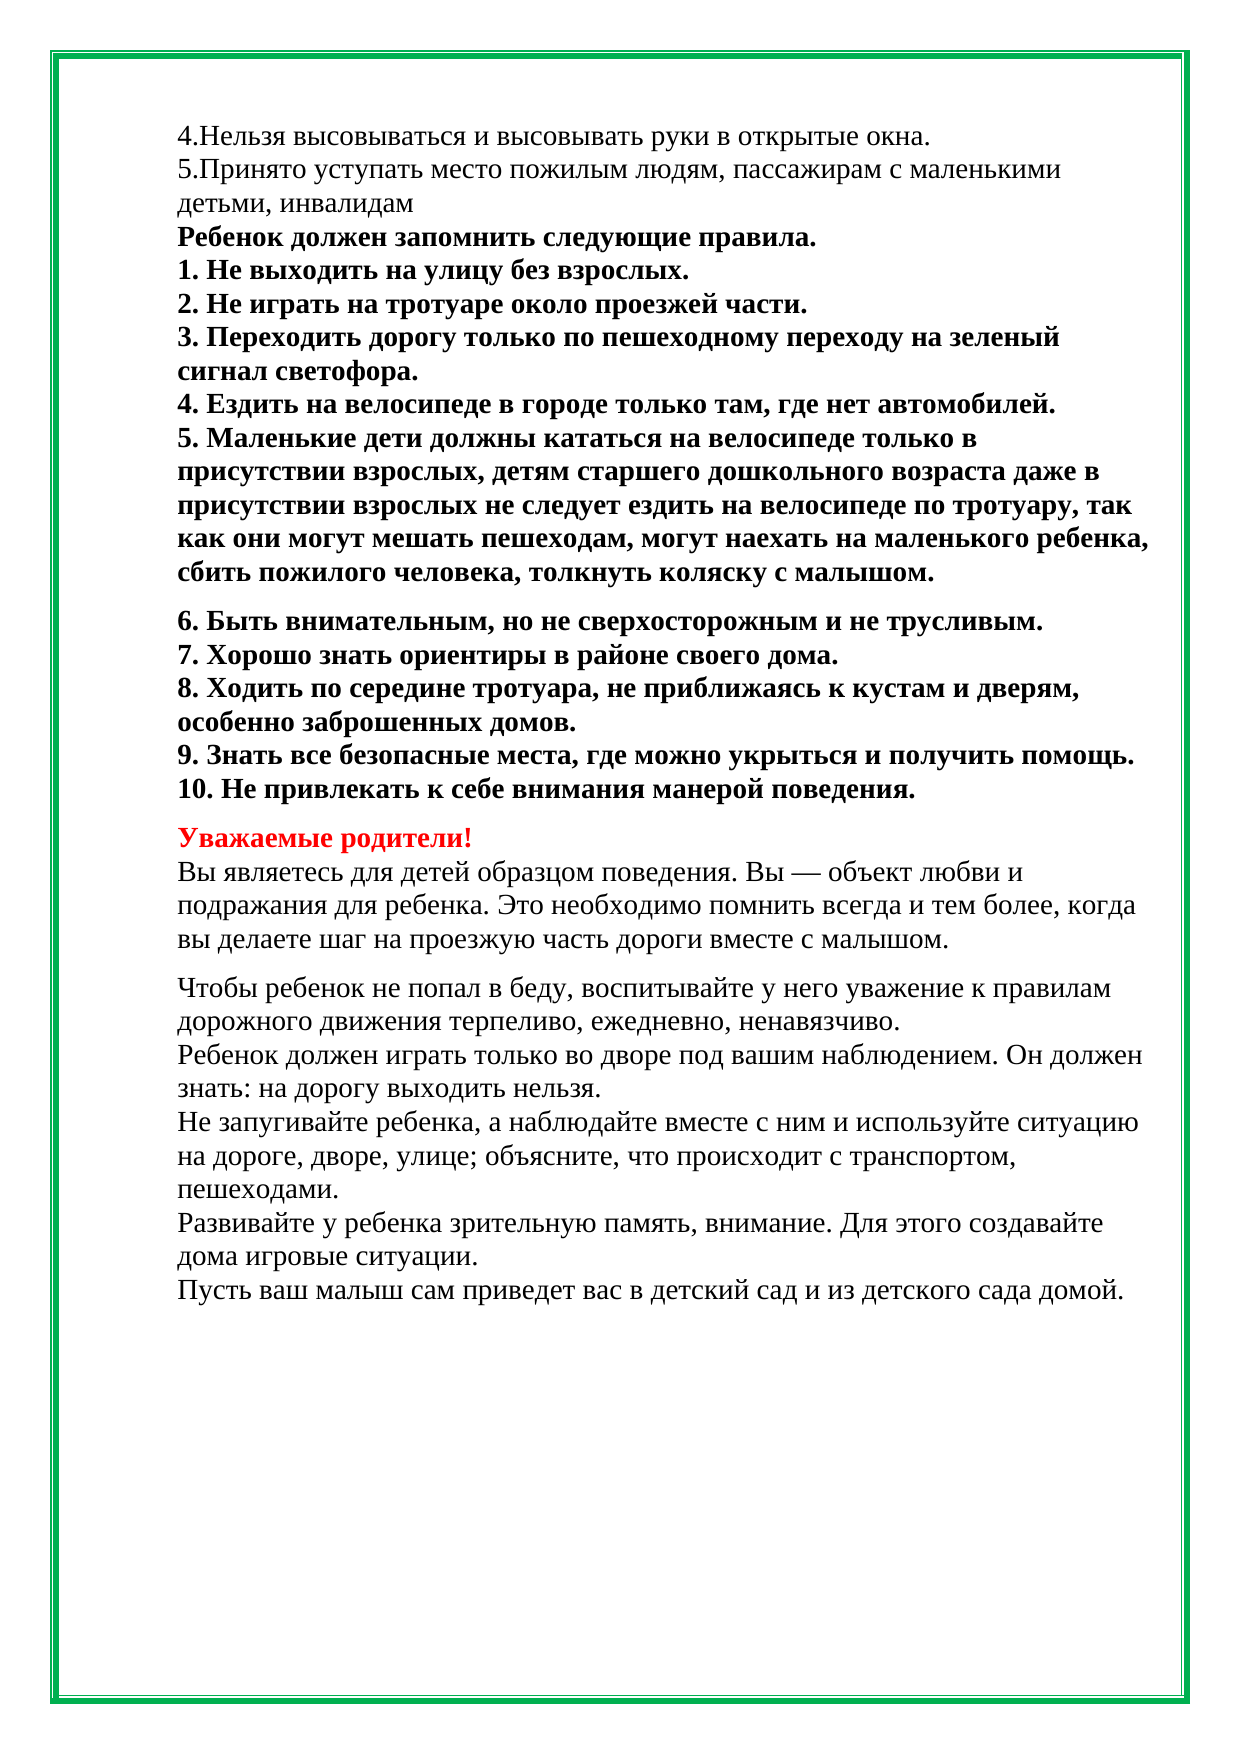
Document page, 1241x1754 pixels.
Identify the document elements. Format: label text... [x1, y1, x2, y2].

text Уважаемые родители! Вы являетесь для детей образцом поведения. Вы — объект любви и подражания для ребенка. Это необходимо помнить всегда и тем более, когда вы делаете шаг на проезжую часть дороги вместе с малышом. [177, 820, 1152, 954]
text Чтобы ребенок не попал в беду, воспитывайте у него уважение к правилам дорожного движения терпеливо, ежедневно, ненавязчиво. Ребенок должен играть только во дворе под вашим наблюдением. Он должен знать: на дорогу выходить нельзя. Не запугивайте ребенка, а наблюдайте вместе с ним и используйте ситуацию на дороге, дворе, улице; объясните, что происходит с транспортом, пешеходами. Развивайте у ребенка зрительную память, внимание. Для этого создавайте дома игровые ситуации. Пусть ваш малыш сам приведет вас в детский сад и из детского сада домой. [177, 970, 1152, 1334]
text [177, 118, 1152, 588]
text 6. Быть внимательным, но не сверхосторожным и не трусливым. 7. Хорошо знать ориентиры в районе своего дома. 8. Ходить по середине тротуара, не приближаясь к кустам и дверям, особенно заброшенных домов. 9. Знать все безопасные места, где можно укрыться и получить помощь. 10. Не привлекать к себе внимания манерой поведения. [177, 603, 1152, 804]
